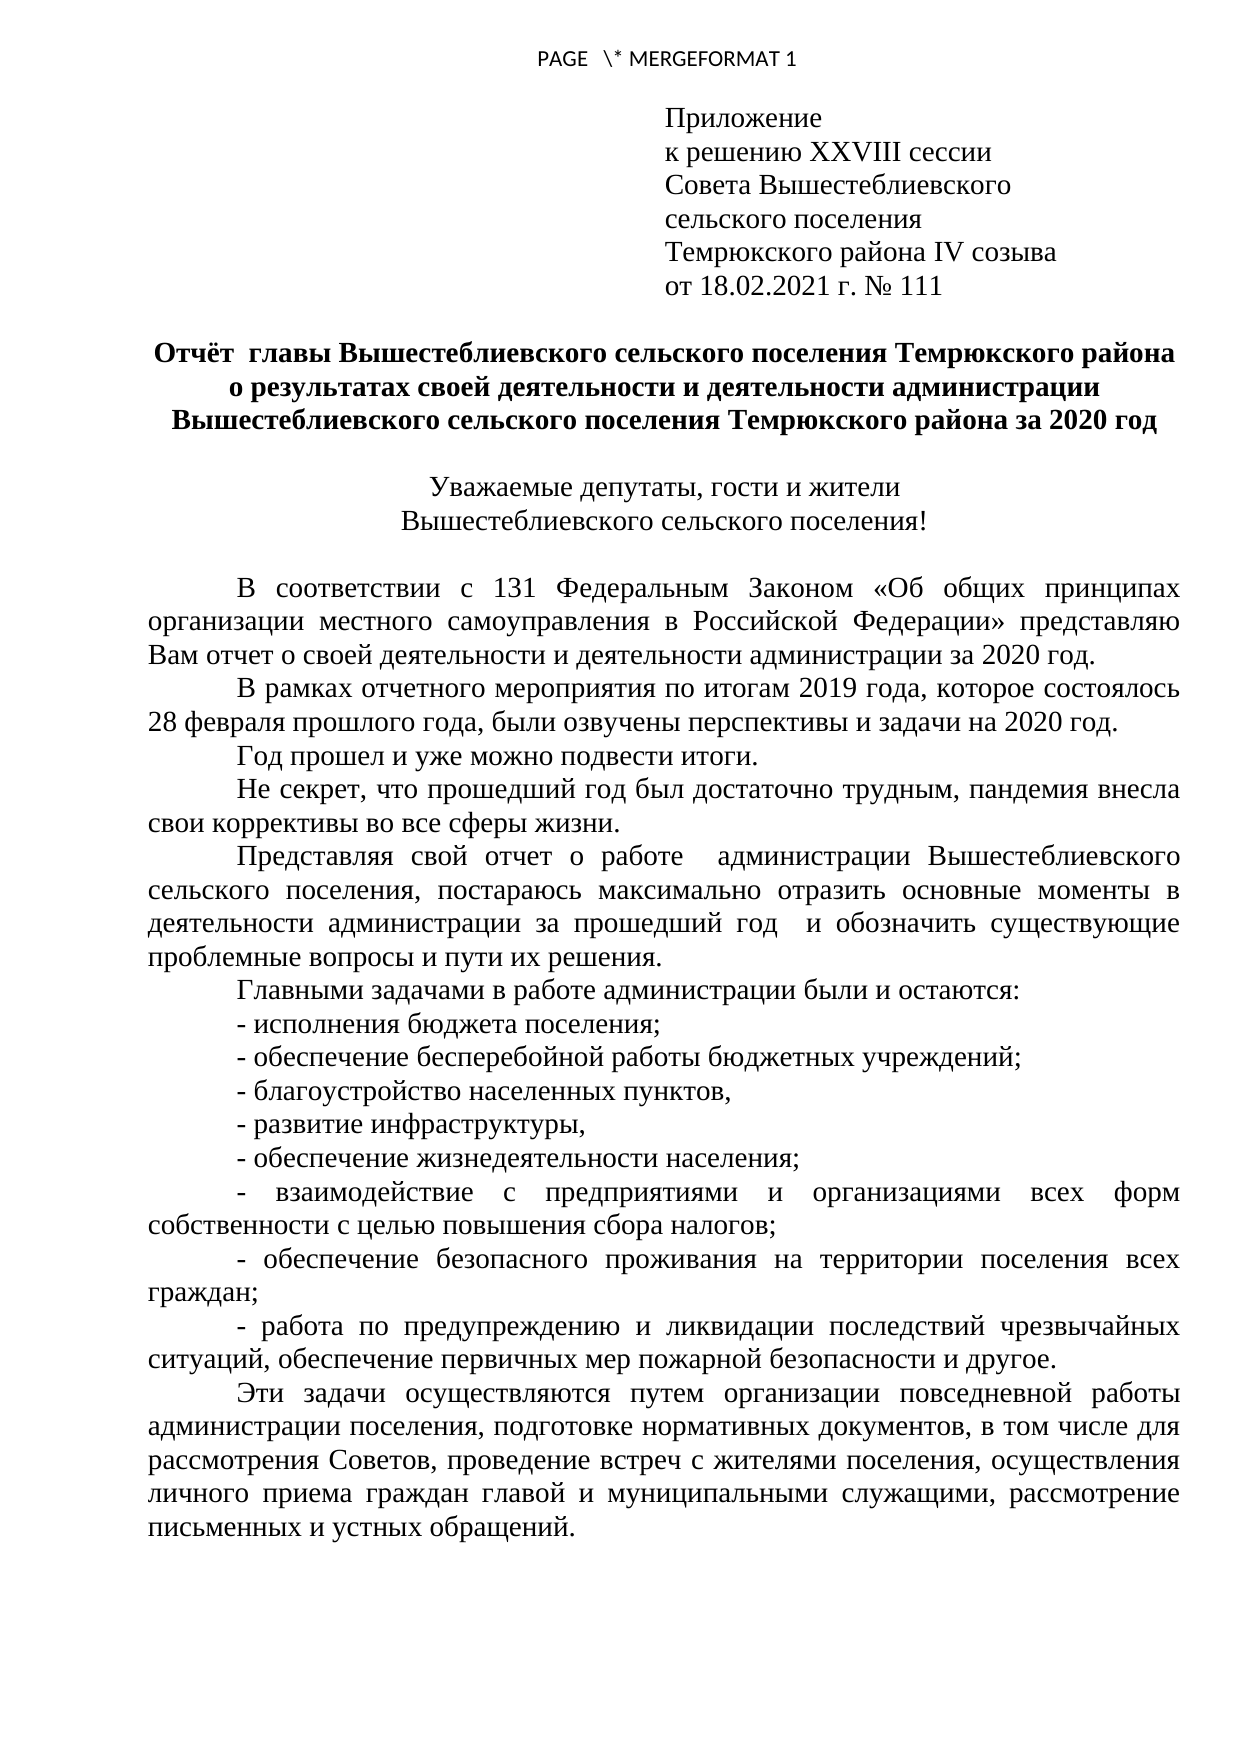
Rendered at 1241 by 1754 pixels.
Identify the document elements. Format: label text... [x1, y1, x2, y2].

text - взаимодействие с предприятиями и организациями всех форм собственности с целью повышения сбора налогов; [148, 1174, 1181, 1241]
text - обеспечение жизнедеятельности населения; [148, 1140, 1181, 1174]
text - развитие инфраструктуры, [148, 1107, 1181, 1140]
text Год прошел и уже можно подвести итоги. [148, 738, 1181, 771]
text - обеспечение бесперебойной работы бюджетных учреждений; [148, 1039, 1181, 1073]
text - обеспечение безопасного проживания на территории поселения всех граждан; [148, 1241, 1181, 1308]
text Совета Вышестеблиевского [664, 167, 1182, 201]
text В рамках отчетного мероприятия по итогам 2019 года, которое состоялось 28 февраля прошлого года, были озвучены перспективы и задачи на 2020 год. [148, 671, 1181, 738]
text Главными задачами в работе администрации были и остаются: [148, 972, 1181, 1006]
text Отчёт главы Вышестеблиевского сельского поселения Темрюкского района о результатах своей деятельности и деятельности администрации Вышестеблиевского сельского поселения Темрюкского района за 2020 год [148, 335, 1181, 436]
text - работа по предупреждению и ликвидации последствий чрезвычайных ситуаций, обеспечение первичных мер пожарной безопасности и другое. [148, 1308, 1181, 1375]
text - исполнения бюджета поселения; [148, 1006, 1181, 1039]
text Темрюкского района IV созыва [664, 234, 1182, 268]
text Вышестеблиевского сельского поселения! [148, 503, 1181, 536]
text Приложение [664, 100, 1182, 134]
text сельского поселения [664, 201, 1182, 234]
text к решению XXVIII сессии [664, 134, 1182, 167]
text В соответствии с 131 Федеральным Законом «Об общих принципах организации местного самоуправления в Российской Федерации» представляю Вам отчет о своей деятельности и деятельности администрации за 2020 год. [148, 570, 1181, 671]
text Представляя свой отчет о работе администрации Вышестеблиевского сельского поселения, постараюсь максимально отразить основные моменты в деятельности администрации за прошедший год и обозначить существующие проблемные вопросы и пути их решения. [148, 838, 1181, 972]
text Не секрет, что прошедший год был достаточно трудным, пандемия внесла свои коррективы во все сферы жизни. [148, 771, 1181, 838]
text от 18.02.2021 г. № 111 [664, 268, 1182, 302]
text Эти задачи осуществляются путем организации повседневной работы администрации поселения, подготовке нормативных документов, в том числе для рассмотрения Советов, проведение встреч с жителями поселения, осуществления личного приема граждан главой и муниципальными служащими, рассмотрение письменных и устных обращений. [148, 1375, 1181, 1543]
text Уважаемые депутаты, гости и жители [148, 469, 1181, 503]
text - благоустройство населенных пунктов, [148, 1073, 1181, 1107]
